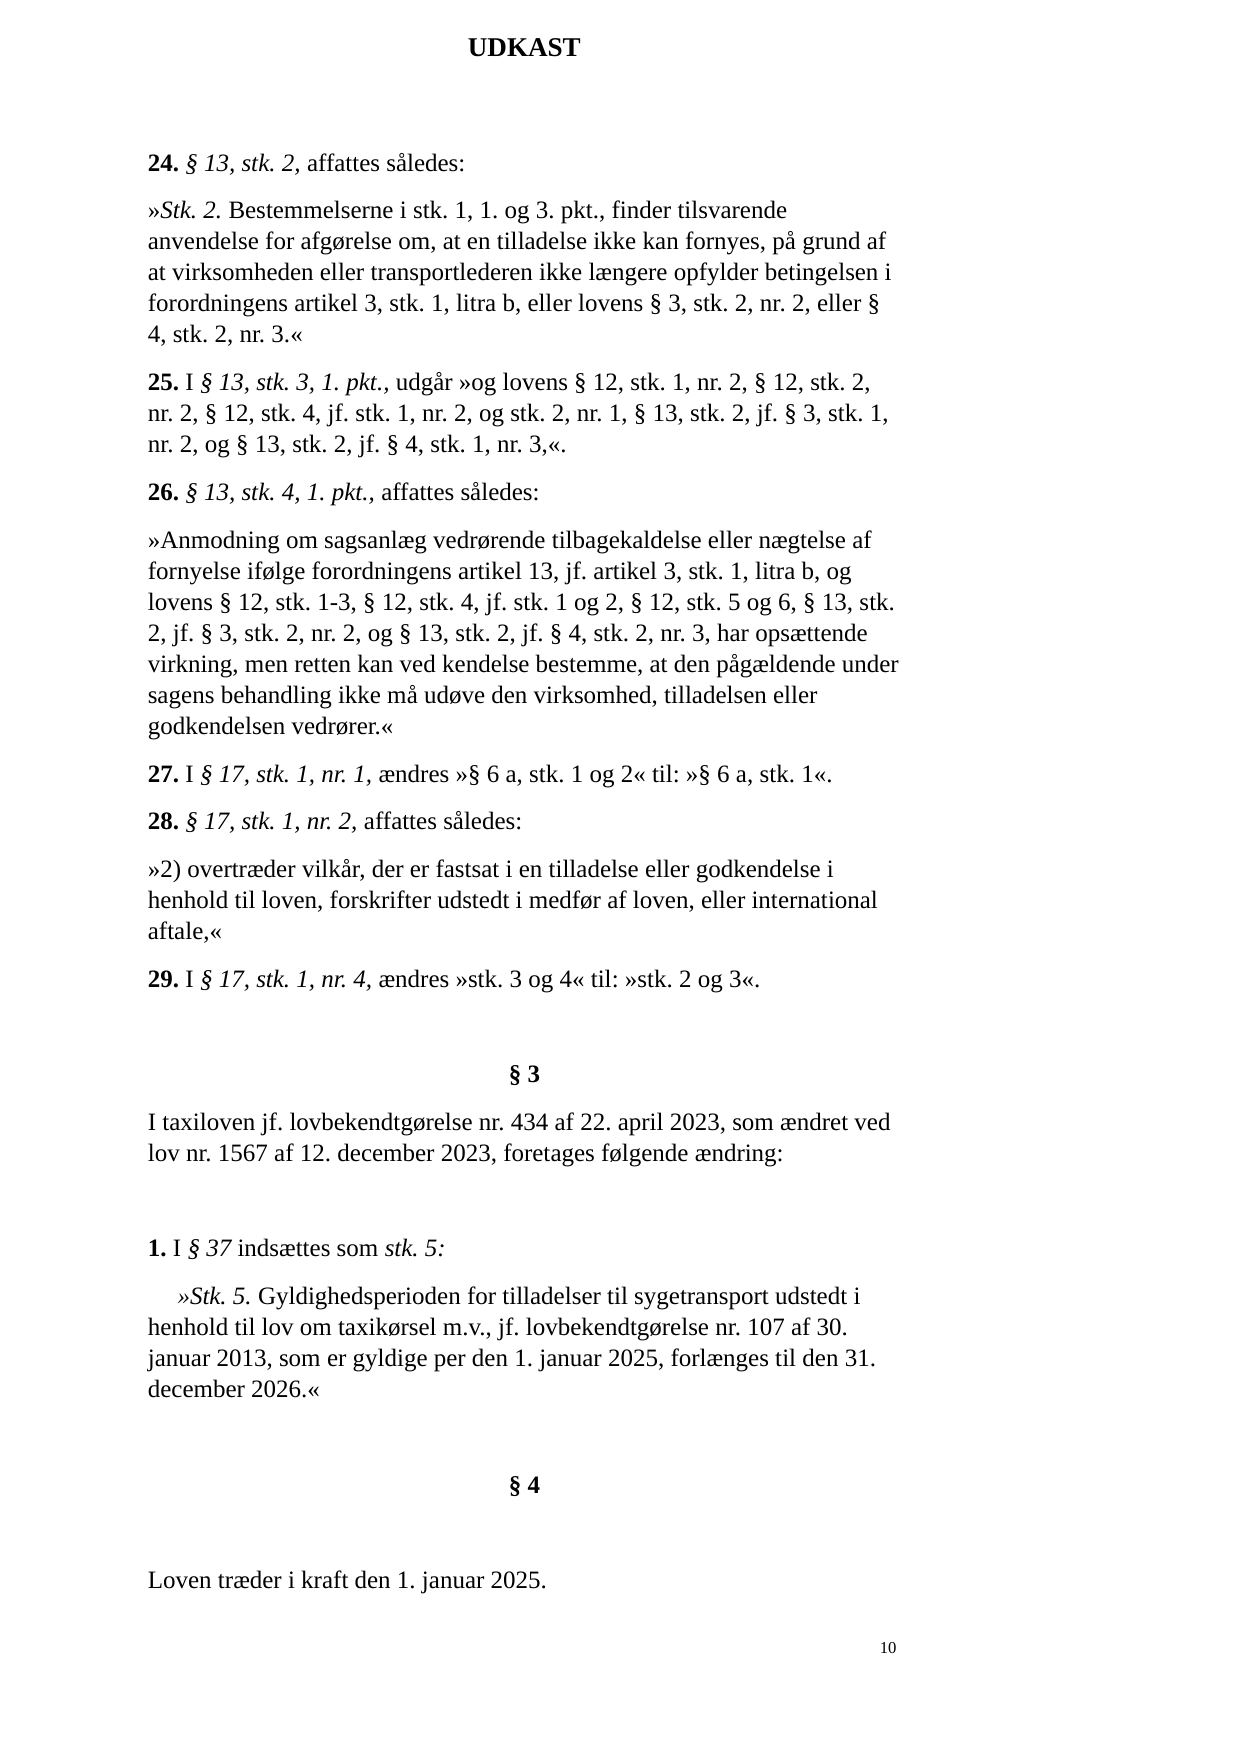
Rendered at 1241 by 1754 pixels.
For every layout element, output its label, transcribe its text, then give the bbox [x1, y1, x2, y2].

text § 3 [148, 1059, 901, 1088]
text Loven træder i kraft den 1. januar 2025. [148, 1565, 901, 1594]
text 25. I § 13, stk. 3, 1. pkt., udgår »og lovens § 12, stk. 1, nr. 2, § 12, stk. 2, nr. 2, § 12, stk. 4, jf. stk. 1, nr. 2, og stk. 2, nr. 1, § 13, stk. 2, jf. § 3, stk. 1, nr. 2, og § 13, stk. 2, jf. § 4, stk. 1, nr. 3,«. [148, 367, 901, 458]
text »2) overtræder vilkår, der er fastsat i en tilladelse eller godkendelse i henhold til loven, forskrifter udstedt i medfør af loven, eller international aftale,« [148, 854, 901, 945]
text 26. § 13, stk. 4, 1. pkt., affattes således: [148, 477, 901, 506]
text 28. § 17, stk. 1, nr. 2, affattes således: [148, 806, 901, 835]
text »Stk. 2. Bestemmelserne i stk. 1, 1. og 3. pkt., finder tilsvarende anvendelse for afgørelse om, at en tilladelse ikke kan fornyes, på grund af at virksomheden eller transportlederen ikke længere opfylder betingelsen i forordningens artikel 3, stk. 1, litra b, eller lovens § 3, stk. 2, nr. 2, eller § 4, stk. 2, nr. 3.« [148, 195, 901, 348]
text 1. I § 37 indsættes som stk. 5: [148, 1233, 901, 1262]
text 27. I § 17, stk. 1, nr. 1, ændres »§ 6 a, stk. 1 og 2« til: »§ 6 a, stk. 1«. [148, 759, 901, 787]
text »Stk. 5. Gyldighedsperioden for tilladelser til sygetransport udstedt i henhold til lov om taxikørsel m.v., jf. lovbekendtgørelse nr. 107 af 30. januar 2013, som er gyldige per den 1. januar 2025, forlænges til den 31. december 2026.« [148, 1281, 901, 1403]
text 29. I § 17, stk. 1, nr. 4, ændres »stk. 3 og 4« til: »stk. 2 og 3«. [148, 964, 901, 993]
text I taxiloven jf. lovbekendtgørelse nr. 434 af 22. april 2023, som ændret ved lov nr. 1567 af 12. december 2023, foretages følgende ændring: [148, 1107, 901, 1167]
text § 4 [148, 1470, 901, 1498]
text 24. § 13, stk. 2, affattes således: [148, 148, 901, 176]
text »Anmodning om sagsanlæg vedrørende tilbagekaldelse eller nægtelse af fornyelse ifølge forordningens artikel 13, jf. artikel 3, stk. 1, litra b, og lovens § 12, stk. 1-3, § 12, stk. 4, jf. stk. 1 og 2, § 12, stk. 5 og 6, § 13, stk. 2, jf. § 3, stk. 2, nr. 2, og § 13, stk. 2, jf. § 4, stk. 2, nr. 3, har opsættende virkning, men retten kan ved kendelse bestemme, at den pågældende under sagens behandling ikke må udøve den virksomhed, tilladelsen eller godkendelsen vedrører.« [148, 525, 901, 740]
